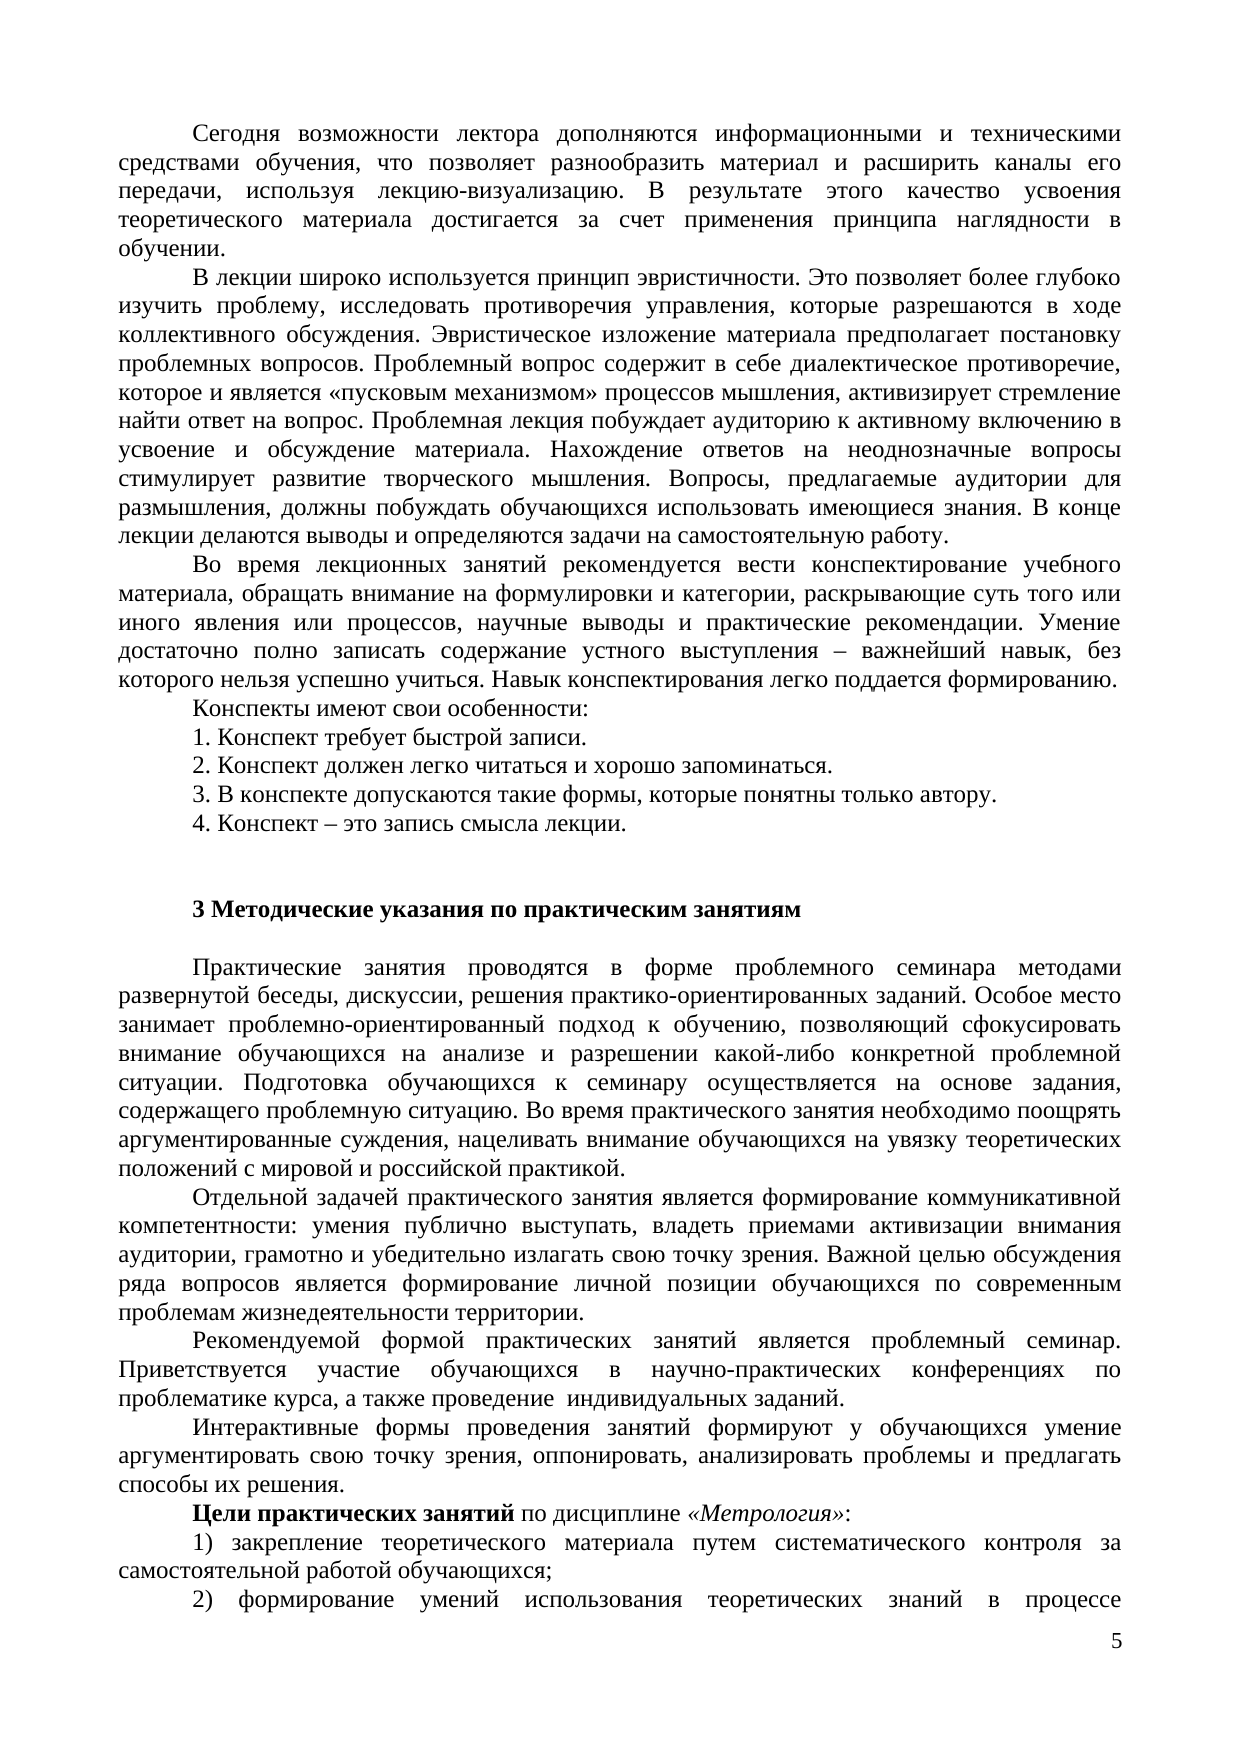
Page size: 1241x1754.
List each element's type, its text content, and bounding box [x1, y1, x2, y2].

text Конспекты имеют свои особенности: [118, 693, 1122, 722]
text 3 Методические указания по практическим занятиям [118, 894, 1122, 923]
text Цели практических занятий по дисциплине «Метрология»: [118, 1498, 1122, 1527]
text Рекомендуемой формой практических занятий является проблемный семинар. Приветствуется участие обучающихся в научно-практических конференциях по проблематике курса, а также проведение индивидуальных заданий. [118, 1326, 1122, 1412]
text Интерактивные формы проведения занятий формируют у обучающихся умение аргументировать свою точку зрения, оппонировать, анализировать проблемы и предлагать способы их решения. [118, 1412, 1122, 1498]
text Во время лекционных занятий рекомендуется вести конспектирование учебного материала, обращать внимание на формулировки и категории, раскрывающие суть того или иного явления или процессов, научные выводы и практические рекомендации. Умение достаточно полно записать содержание устного выступления – важнейший навык, без которого нельзя успешно учиться. Навык конспектирования легко поддается формированию. [118, 549, 1122, 693]
text 1) закрепление теоретического материала путем систематического контроля за самостоятельной работой обучающихся; [118, 1527, 1122, 1584]
text Отдельной задачей практического занятия является формирование коммуникативной компетентности: умения публично выступать, владеть приемами активизации внимания аудитории, грамотно и убедительно излагать свою точку зрения. Важной целью обсуждения ряда вопросов является формирование личной позиции обучающихся по современным проблемам жизнедеятельности территории. [118, 1182, 1122, 1326]
text Практические занятия проводятся в форме проблемного семинара методами развернутой беседы, дискуссии, решения практико-ориентированных заданий. Особое место занимает проблемно-ориентированный подход к обучению, позволяющий сфокусировать внимание обучающихся на анализе и разрешении какой-либо конкретной проблемной ситуации. Подготовка обучающихся к семинару осуществляется на основе задания, содержащего проблемную ситуацию. Во время практического занятия необходимо поощрять аргументированные суждения, нацеливать внимание обучающихся на увязку теоретических положений с мировой и российской практикой. [118, 952, 1122, 1182]
text 3. В конспекте допускаются такие формы, которые понятны только автору. [118, 779, 1122, 808]
text 4. Конспект – это запись смысла лекции. [118, 808, 1122, 837]
text В лекции широко используется принцип эвристичности. Это позволяет более глубоко изучить проблему, исследовать противоречия управления, которые разрешаются в ходе коллективного обсуждения. Эвристическое изложение материала предполагает постановку проблемных вопросов. Проблемный вопрос содержит в себе диалектическое противоречие, которое и является «пусковым механизмом» процессов мышления, активизирует стремление найти ответ на вопрос. Проблемная лекция побуждает аудиторию к активному включению в усвоение и обсуждение материала. Нахождение ответов на неоднозначные вопросы стимулирует развитие творческого мышления. Вопросы, предлагаемые аудитории для размышления, должны побуждать обучающихся использовать имеющиеся знания. В конце лекции делаются выводы и определяются задачи на самостоятельную работу. [118, 262, 1122, 549]
text 2. Конспект должен легко читаться и хорошо запоминаться. [118, 751, 1122, 779]
text Сегодня возможности лектора дополняются информационными и техническими средствами обучения, что позволяет разнообразить материал и расширить каналы его передачи, используя лекцию-визуализацию. В результате этого качество усвоения теоретического материала достигается за счет применения принципа наглядности в обучении. [118, 118, 1122, 262]
text 1. Конспект требует быстрой записи. [118, 722, 1122, 751]
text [118, 1584, 1122, 1613]
